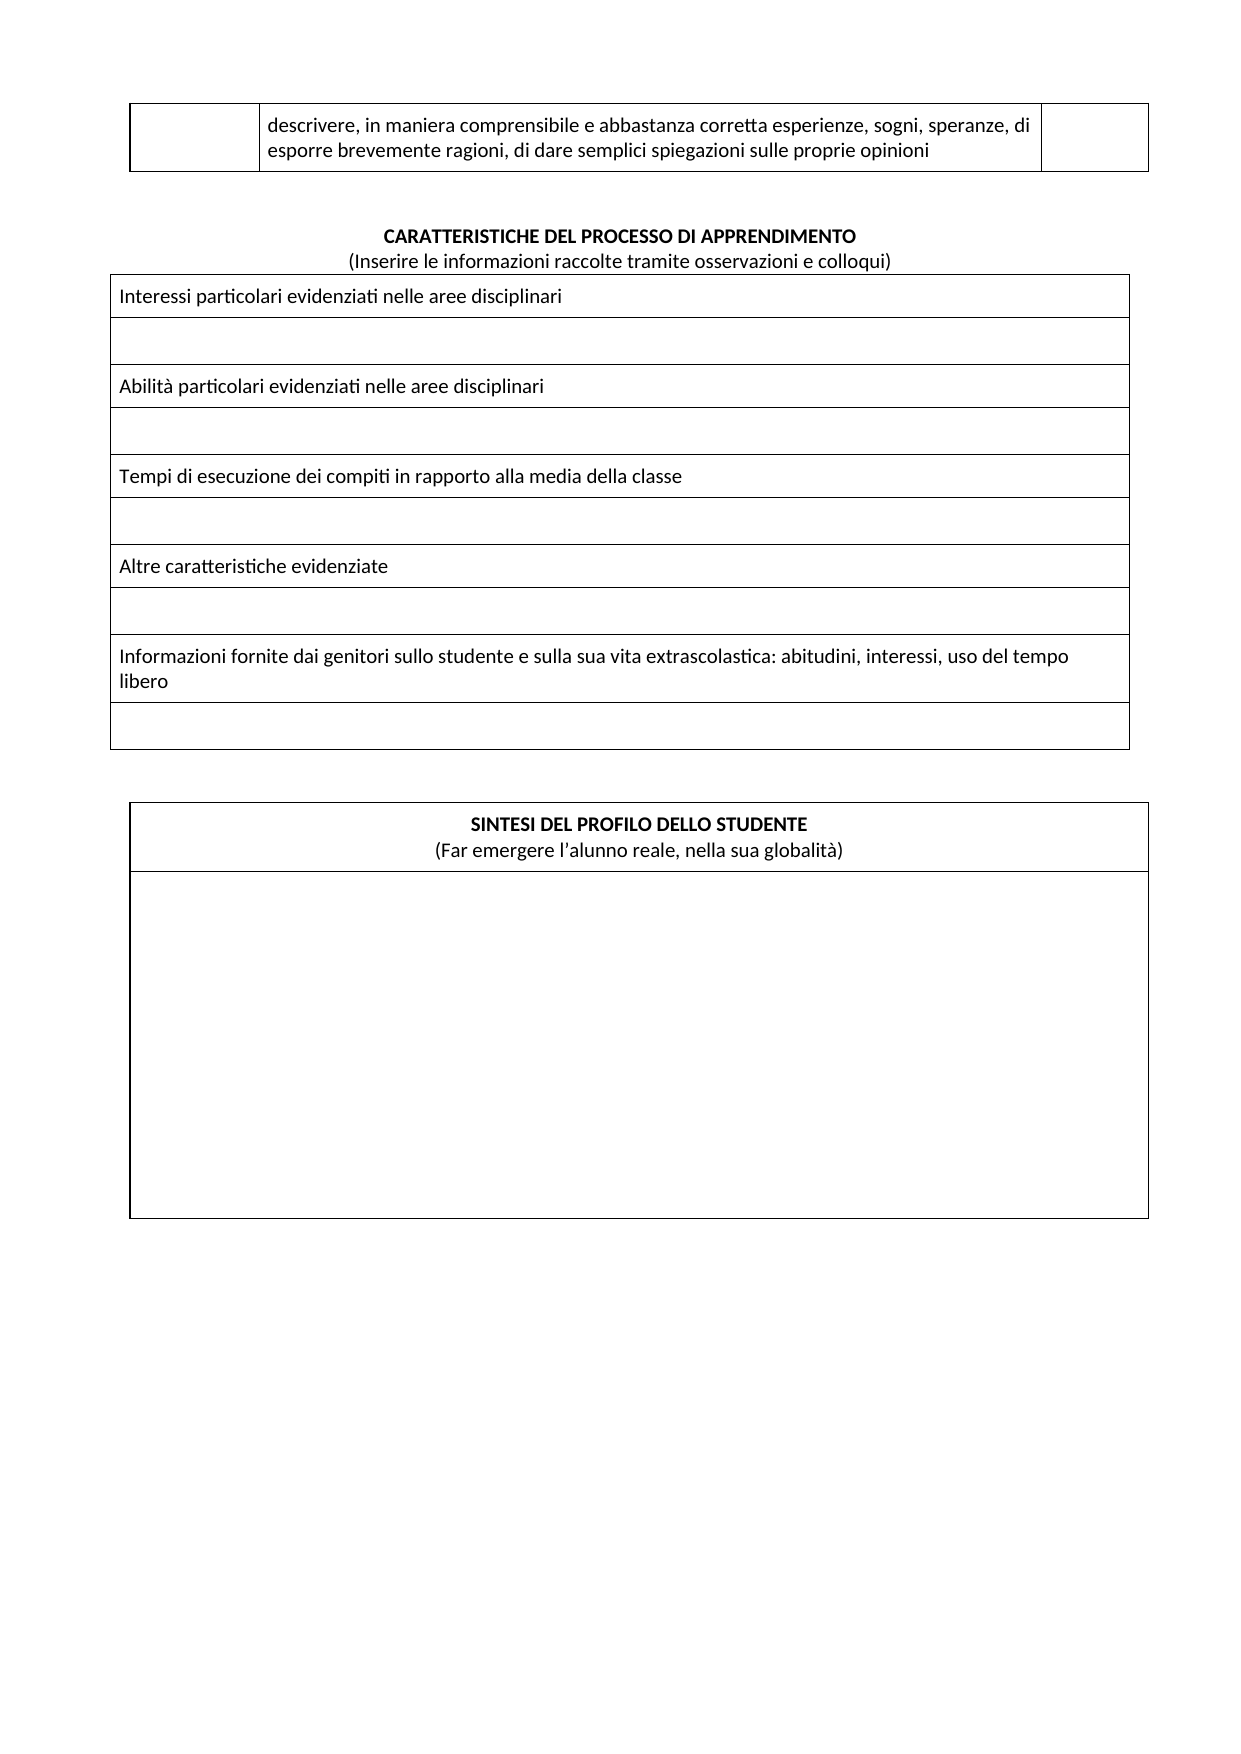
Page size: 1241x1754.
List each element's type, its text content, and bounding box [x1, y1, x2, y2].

table_cell B1 [131, 104, 259, 171]
table_cell [1042, 104, 1148, 171]
table_header Interessi particolari evidenziati nelle aree disciplinari [111, 275, 1129, 317]
table_cell Abilità particolari evidenziati nelle aree disciplinari [111, 365, 1129, 407]
text CARATTERISTICHE DEL PROCESSO DI APPRENDIMENTO [118, 223, 1122, 248]
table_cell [260, 104, 1041, 171]
table_cell [111, 408, 1129, 454]
text (Inserire le informazioni raccolte tramite osservazioni e colloqui) [118, 248, 1122, 274]
table_header SINTESI DEL PROFILO DELLO STUDENTE (Far emergere l’alunno reale, nella sua globalità) [131, 803, 1148, 871]
table_cell [111, 703, 1129, 749]
table_cell [111, 318, 1129, 364]
table_cell [111, 498, 1129, 544]
table_cell [131, 872, 1148, 1217]
table_cell Altre caratteristiche evidenziate [111, 545, 1129, 587]
table_cell [111, 588, 1129, 634]
table_cell Informazioni fornite dai genitori sullo studente e sulla sua vita extrascolastica: abitudini, interessi, uso del tempo libero [111, 635, 1129, 702]
table_cell Tempi di esecuzione dei compiti in rapporto alla media della classe [111, 455, 1129, 497]
